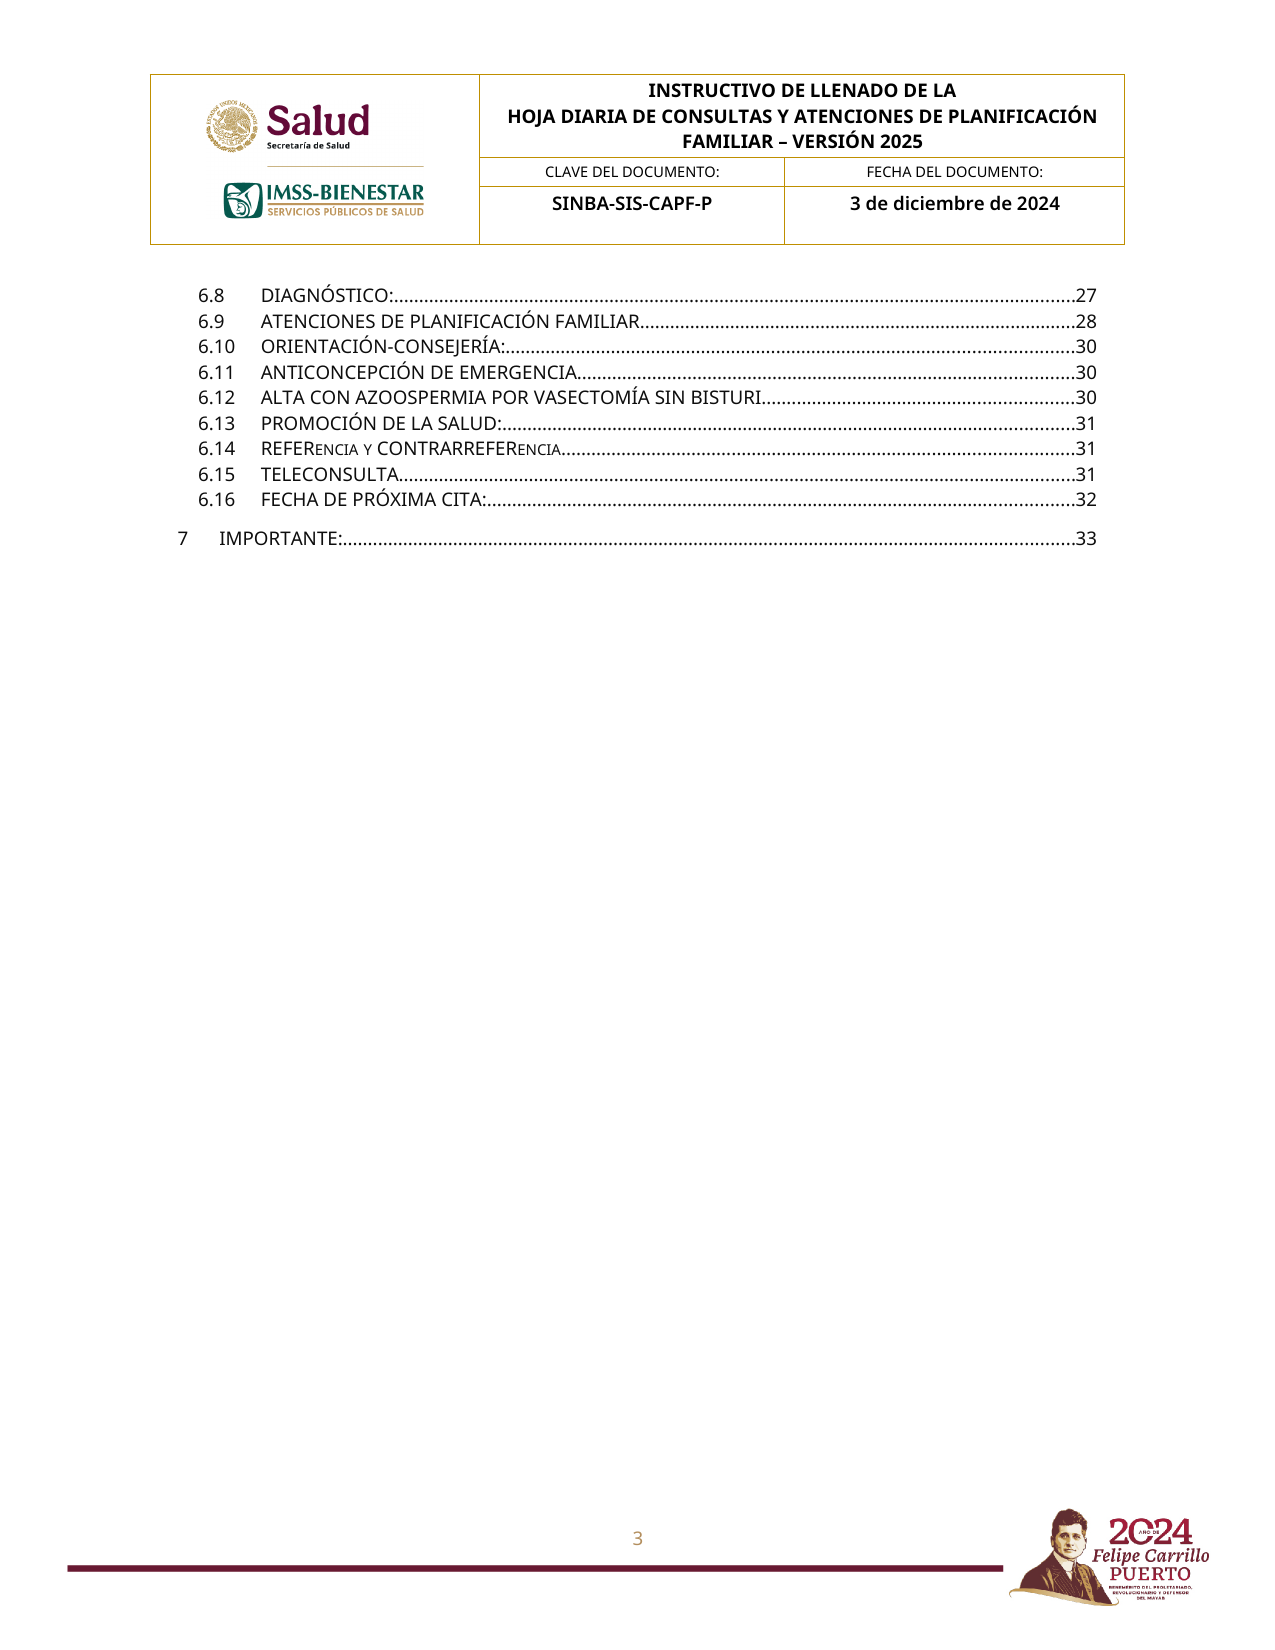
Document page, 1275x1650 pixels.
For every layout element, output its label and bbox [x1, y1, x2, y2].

picture [0, 1497, 1275, 1650]
picture [206, 100, 424, 219]
